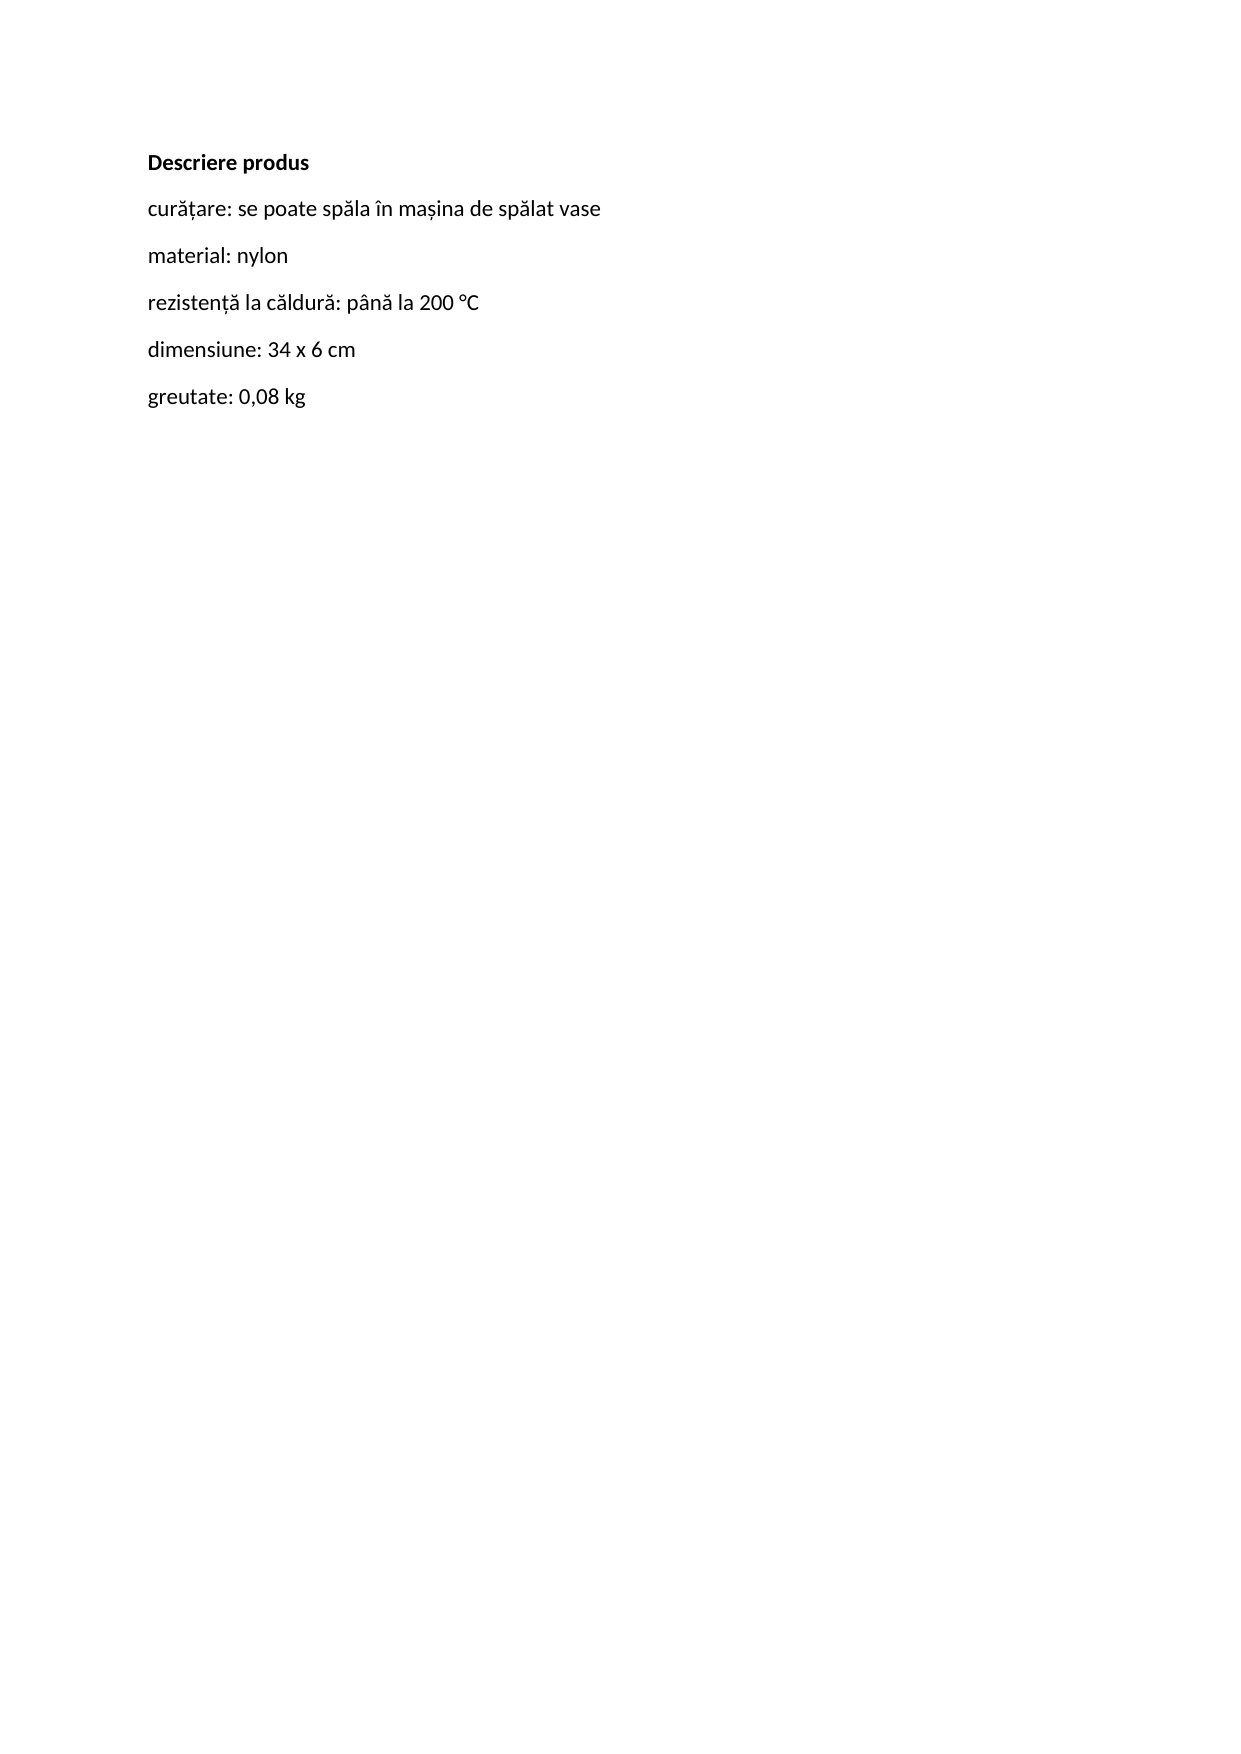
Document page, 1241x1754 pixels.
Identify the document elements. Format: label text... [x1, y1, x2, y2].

text dimensiune: 34 x 6 cm [148, 335, 1093, 363]
text curățare: se poate spăla în mașina de spălat vase [148, 194, 1093, 222]
text greutate: 0,08 kg [148, 382, 1093, 410]
text rezistență la căldură: până la 200 °C [148, 288, 1093, 316]
text material: nylon [148, 241, 1093, 269]
text Descriere produs [148, 148, 1093, 176]
